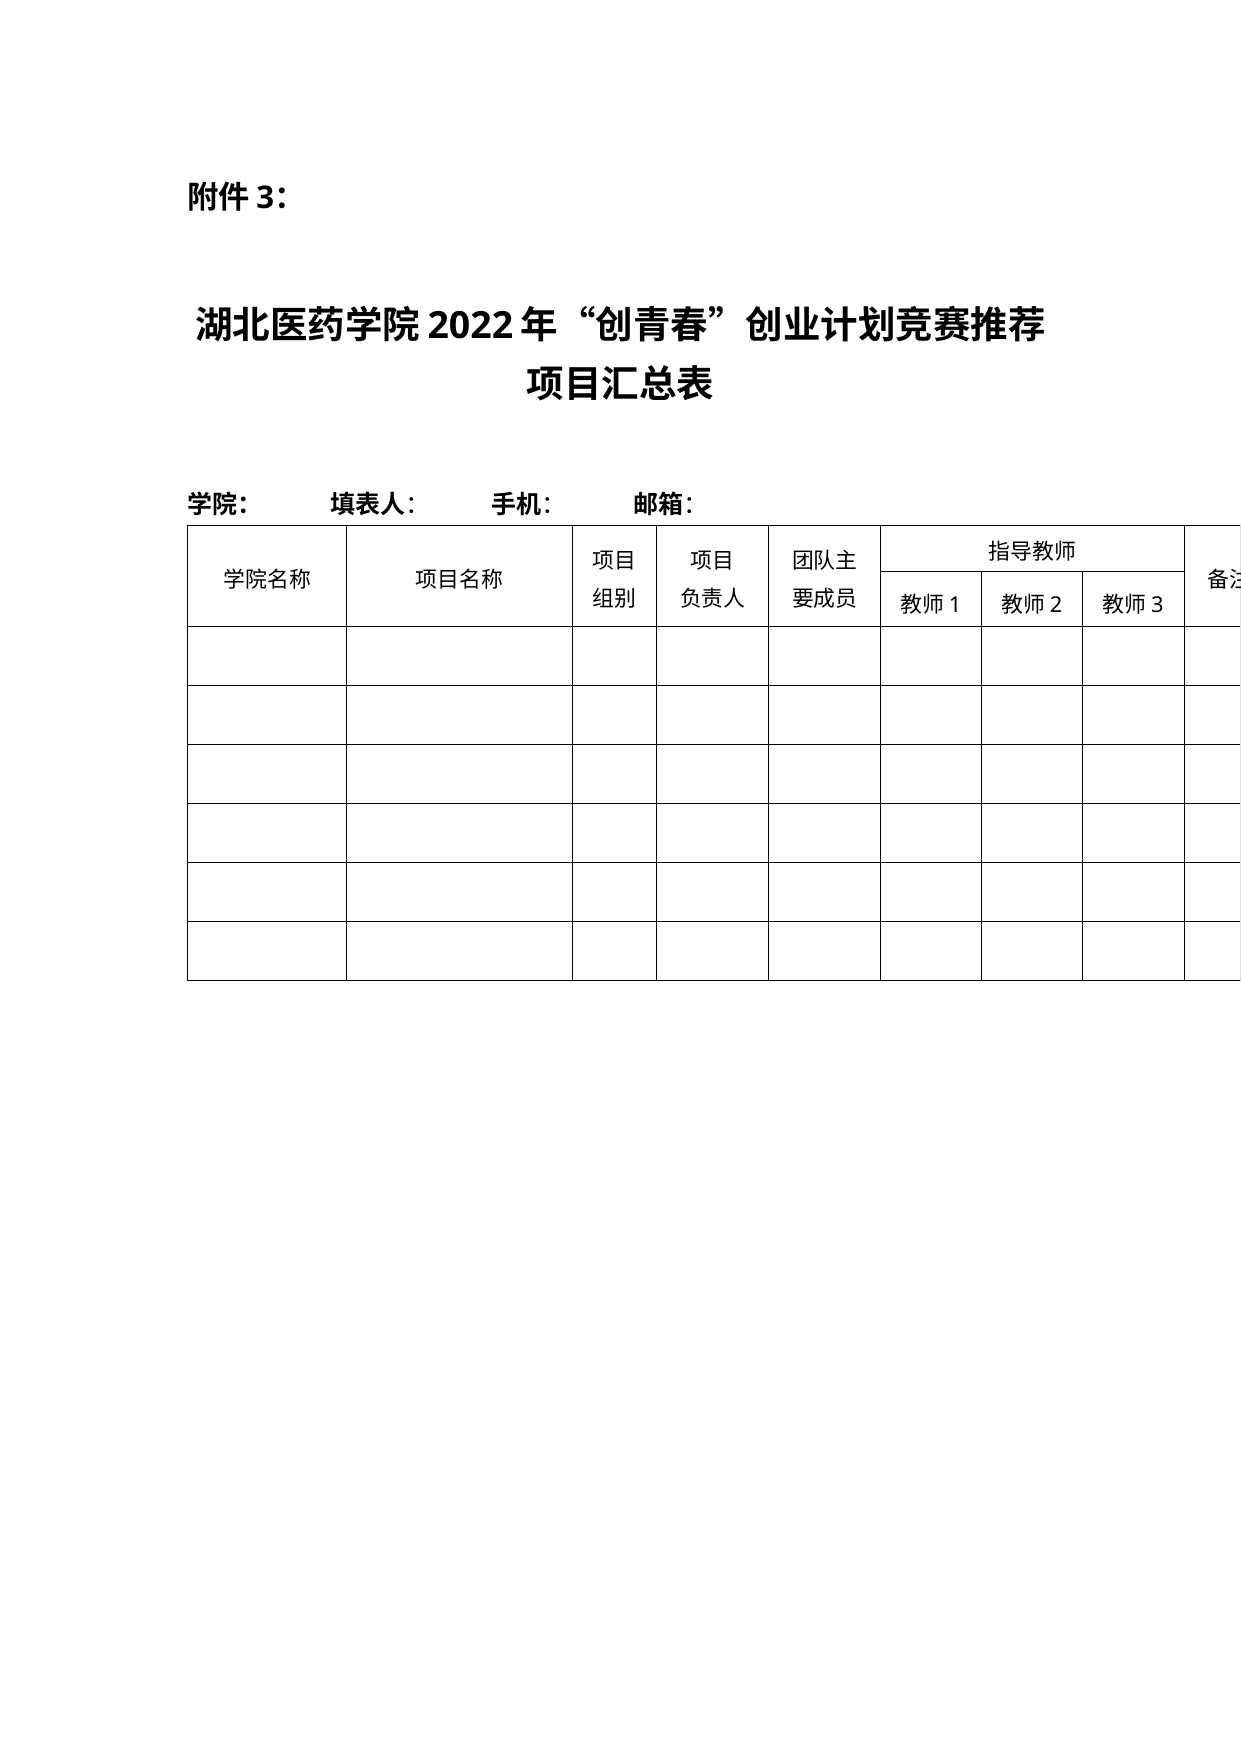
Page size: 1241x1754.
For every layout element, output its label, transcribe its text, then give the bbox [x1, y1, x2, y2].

table_header 指导教师 [881, 526, 1184, 571]
table_cell [1083, 804, 1184, 862]
table_header 项目 负责人 [657, 526, 768, 626]
table_cell [573, 804, 656, 862]
table_header 备注 [1185, 526, 1240, 626]
table_header 项目名称 [347, 526, 572, 626]
table_cell [769, 922, 880, 980]
table_cell [188, 922, 346, 980]
table_cell [657, 804, 768, 862]
table_cell [982, 627, 1082, 685]
table_header 学院名称 [188, 526, 346, 626]
table_cell 教师1 [881, 572, 981, 626]
table_cell [657, 686, 768, 744]
table_cell [1185, 627, 1240, 685]
table_cell [573, 745, 656, 803]
table_cell [769, 804, 880, 862]
table_cell [347, 804, 572, 862]
table_cell [982, 922, 1082, 980]
table_cell [347, 922, 572, 980]
table_cell [982, 863, 1082, 921]
table_cell [982, 804, 1082, 862]
table_cell [881, 922, 981, 980]
table_cell [1083, 863, 1184, 921]
table_header 项目组别 [573, 526, 656, 626]
table_cell [769, 745, 880, 803]
table_cell [347, 686, 572, 744]
table_cell [1185, 686, 1240, 744]
text 附件3： [187, 162, 1053, 227]
table_cell [657, 745, 768, 803]
table_cell [347, 627, 572, 685]
table_cell [1083, 686, 1184, 744]
table_cell [881, 686, 981, 744]
table_cell [1185, 922, 1240, 980]
table_cell [657, 627, 768, 685]
table_cell [1083, 627, 1184, 685]
table_cell [881, 863, 981, 921]
table_cell [769, 686, 880, 744]
table_cell 教师2 [982, 572, 1082, 626]
text 学院： 填表人： 手机： 邮箱： [187, 467, 1053, 525]
table_cell 教师3 [1083, 572, 1184, 626]
table_cell [188, 804, 346, 862]
table_cell [347, 863, 572, 921]
table_cell [573, 627, 656, 685]
text 湖北医药学院2022年“创青春”创业计划竞赛推荐项目汇总表 [187, 292, 1053, 409]
table_cell [982, 686, 1082, 744]
table_cell [657, 922, 768, 980]
table_cell [1185, 745, 1240, 803]
table_cell [881, 804, 981, 862]
table_cell [881, 745, 981, 803]
table_cell [657, 863, 768, 921]
table_cell [188, 745, 346, 803]
table_cell [1083, 745, 1184, 803]
table_cell [1185, 863, 1240, 921]
table_cell [769, 863, 880, 921]
table_cell [188, 686, 346, 744]
table_cell [573, 686, 656, 744]
table_cell [1083, 922, 1184, 980]
table_cell [769, 627, 880, 685]
table_header 团队主 要成员 [769, 526, 880, 626]
table_cell [188, 627, 346, 685]
table_cell [573, 922, 656, 980]
table_cell [881, 627, 981, 685]
table_cell [1185, 804, 1240, 862]
table_cell [573, 863, 656, 921]
table_cell [347, 745, 572, 803]
table_cell [188, 863, 346, 921]
table_cell [982, 745, 1082, 803]
